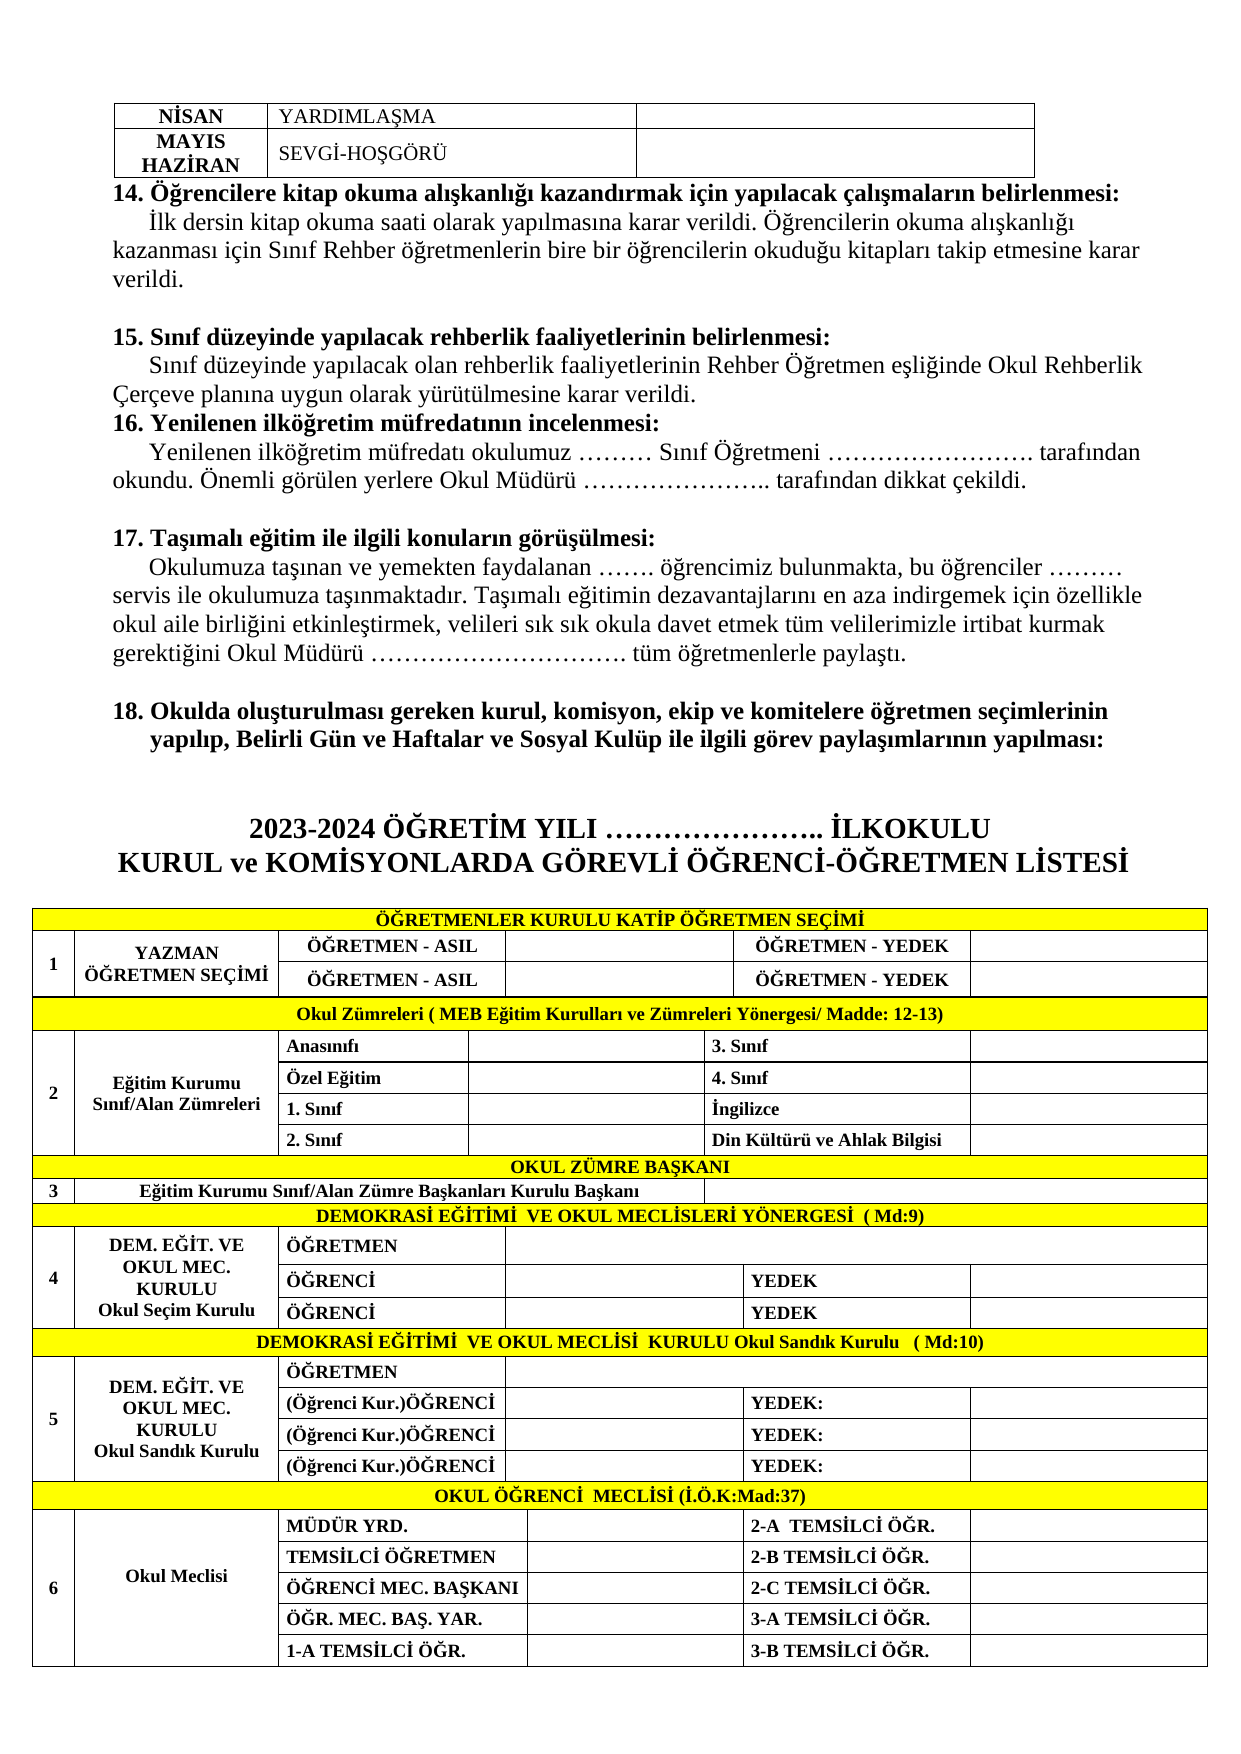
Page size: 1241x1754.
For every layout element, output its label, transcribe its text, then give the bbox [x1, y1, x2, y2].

table_cell [971, 1604, 1207, 1634]
table_cell Anasınıfı [279, 1031, 468, 1061]
table_cell 2-C TEMSİLCİ ÖĞR. [744, 1573, 970, 1603]
table_cell ÖĞRETMEN - YEDEK [734, 931, 970, 961]
table_cell 3. Sınıf [705, 1031, 970, 1061]
table_cell [469, 1031, 704, 1061]
table_cell YEDEK: [744, 1419, 970, 1449]
table_cell [971, 1094, 1207, 1124]
table_cell [971, 1419, 1207, 1449]
table_cell 3 [33, 1179, 74, 1203]
table_cell TEMSİLCİ ÖĞRETMEN [279, 1542, 527, 1572]
table_cell [971, 1388, 1207, 1418]
table_cell SEVGİ-HOŞGÖRÜ [268, 129, 636, 177]
table_cell [971, 1265, 1207, 1297]
table_cell Özel Eğitim [279, 1063, 468, 1093]
table_cell 4 [33, 1227, 74, 1328]
table_cell [506, 1451, 743, 1481]
table_cell 2. Sınıf [279, 1125, 468, 1155]
table_cell Eğitim Kurumu Sınıf/Alan Zümre Başkanları Kurulu Başkanı [75, 1179, 704, 1203]
table_cell DEMOKRASİ EĞİTİMİ VE OKUL MECLİSİ KURULU Okul Sandık Kurulu ( Md:10) [33, 1329, 1207, 1356]
table_cell Din Kültürü ve Ahlak Bilgisi [705, 1125, 970, 1155]
table_cell ÖĞRETMENLER KURULU KATİP ÖĞRETMEN SEÇİMİ [33, 909, 1207, 930]
table_cell Okul Meclisi [75, 1510, 278, 1666]
table_header 2023-2024 ÖĞRETİM YILI ………………….. İLKOKULU KURUL ve KOMİSYONLARDA GÖREVLİ ÖĞRENCİ-ÖĞRETMEN LİSTESİ [33, 783, 1208, 907]
table_cell [506, 962, 733, 996]
list Öğrencilere kitap okuma alışkanlığı kazandırmak için yapılacak çalışmaların belirlenmesi: [112, 178, 1165, 207]
text Okulumuza taşınan ve yemekten faydalanan ……. öğrencimiz bulunmakta, bu öğrenciler ……… servis ile okulumuza taşınmaktadır. Taşımalı eğitimin dezavantajlarını en aza indirgemek için özellikle okul aile birliğini etkinleştirmek, velileri sık sık okula davet etmek tüm velilerimizle irtibat kurmak gerektiğini Okul Müdürü …………………………. tüm öğretmenlerle paylaştı. [112, 552, 1165, 667]
table_cell [469, 1063, 704, 1093]
table_cell MAYIS HAZİRAN [115, 129, 267, 177]
table_cell 5 [33, 1357, 74, 1481]
table_cell 1-A TEMSİLCİ ÖĞR. [279, 1635, 527, 1666]
table_cell [971, 1298, 1207, 1328]
list Yenilenen ilköğretim müfredatının incelenmesi: [112, 408, 1165, 437]
table_cell [637, 104, 1034, 128]
table_cell 4. Sınıf [705, 1063, 970, 1093]
table_cell [971, 1573, 1207, 1603]
table_cell [528, 1510, 743, 1541]
table_cell [506, 1298, 743, 1328]
table_cell YEDEK: [744, 1451, 970, 1481]
table_cell [971, 1635, 1207, 1666]
table_cell ÖĞRENCİ MEC. BAŞKANI [279, 1573, 527, 1603]
table_cell 2-A TEMSİLCİ ÖĞR. [744, 1510, 970, 1541]
table_cell NİSAN [115, 104, 267, 128]
table_cell YEDEK [744, 1298, 970, 1328]
text İlk dersin kitap okuma saati olarak yapılmasına karar verildi. Öğrencilerin okuma alışkanlığı kazanması için Sınıf Rehber öğretmenlerin bire bir öğrencilerin okuduğu kitapları takip etmesine karar verildi. [112, 207, 1165, 293]
text Yenilenen ilköğretim müfredatı okulumuz ……… Sınıf Öğretmeni ……………………. tarafından okundu. Önemli görülen yerlere Okul Müdürü ………………….. tarafından dikkat çekildi. [112, 437, 1165, 494]
table_cell 2 [33, 1031, 74, 1155]
table_cell DEMOKRASİ EĞİTİMİ VE OKUL MECLİSLERİ YÖNERGESİ ( Md:9) [33, 1204, 1207, 1226]
table_cell DEM. EĞİT. VE OKUL MEC. KURULU Okul Seçim Kurulu [75, 1227, 278, 1328]
table_cell [506, 1419, 743, 1449]
table_cell ÖĞR. MEC. BAŞ. YAR. [279, 1604, 527, 1634]
table_cell ÖĞRENCİ [279, 1298, 505, 1328]
table_cell [971, 1451, 1207, 1481]
table_cell Okul Zümreleri ( MEB Eğitim Kurulları ve Zümreleri Yönergesi/ Madde: 12-13) [33, 998, 1207, 1030]
table_cell [528, 1635, 743, 1666]
table_cell [506, 1265, 743, 1297]
table_cell [528, 1542, 743, 1572]
table_cell 3-A TEMSİLCİ ÖĞR. [744, 1604, 970, 1634]
table_cell [971, 1542, 1207, 1572]
table_cell [528, 1604, 743, 1634]
table_cell ÖĞRETMEN - ASIL [279, 962, 505, 996]
table_cell OKUL ZÜMRE BAŞKANI [33, 1156, 1207, 1178]
table_cell [637, 129, 1034, 177]
table_cell (Öğrenci Kur.)ÖĞRENCİ [279, 1388, 505, 1418]
table_cell [971, 1510, 1207, 1541]
table_cell MÜDÜR YRD. [279, 1510, 527, 1541]
table_cell ÖĞRETMEN - YEDEK [734, 962, 970, 996]
table_cell 6 [33, 1510, 74, 1666]
table_cell 2-B TEMSİLCİ ÖĞR. [744, 1542, 970, 1572]
list Taşımalı eğitim ile ilgili konuların görüşülmesi: [112, 523, 1165, 552]
table_cell [506, 1227, 1207, 1264]
table_cell [506, 931, 733, 961]
table_cell [971, 1063, 1207, 1093]
table_cell İngilizce [705, 1094, 970, 1124]
table_cell [971, 1125, 1207, 1155]
table_cell DEM. EĞİT. VE OKUL MEC. KURULU Okul Sandık Kurulu [75, 1357, 278, 1481]
text Sınıf düzeyinde yapılacak olan rehberlik faaliyetlerinin Rehber Öğretmen eşliğinde Okul Rehberlik Çerçeve planına uygun olarak yürütülmesine karar verildi. [112, 350, 1165, 408]
list Sınıf düzeyinde yapılacak rehberlik faaliyetlerinin belirlenmesi: [112, 322, 1165, 350]
table_cell [469, 1094, 704, 1124]
table_cell [705, 1179, 1207, 1203]
table_cell (Öğrenci Kur.)ÖĞRENCİ [279, 1451, 505, 1481]
table_cell [971, 962, 1207, 996]
table_cell 3-B TEMSİLCİ ÖĞR. [744, 1635, 970, 1666]
table_cell [469, 1125, 704, 1155]
table_cell [971, 931, 1207, 961]
table_cell OKUL ÖĞRENCİ MECLİSİ (İ.Ö.K:Mad:37) [33, 1482, 1207, 1509]
table_cell Eğitim Kurumu Sınıf/Alan Zümreleri [75, 1031, 278, 1155]
list Okulda oluşturulması gereken kurul, komisyon, ekip ve komitelere öğretmen seçimlerinin yapılıp, Belirli Gün ve Haftalar ve Sosyal Kulüp ile ilgili görev paylaşımlarının yapılması: [112, 696, 1165, 753]
table_cell ÖĞRETMEN [279, 1357, 505, 1387]
table_cell [528, 1573, 743, 1603]
table_cell YARDIMLAŞMA [268, 104, 636, 128]
table_cell [506, 1388, 743, 1418]
table_cell 1. Sınıf [279, 1094, 468, 1124]
table_cell YEDEK: [744, 1388, 970, 1418]
table_cell [971, 1031, 1207, 1061]
table_cell YEDEK [744, 1265, 970, 1297]
table_cell ÖĞRENCİ [279, 1265, 505, 1297]
table_cell [506, 1357, 1207, 1387]
table_cell 1 [33, 931, 74, 996]
table_cell YAZMAN ÖĞRETMEN SEÇİMİ [75, 931, 278, 996]
table_cell ÖĞRETMEN [279, 1227, 505, 1264]
table_cell (Öğrenci Kur.)ÖĞRENCİ [279, 1419, 505, 1449]
table_cell ÖĞRETMEN - ASIL [279, 931, 505, 961]
